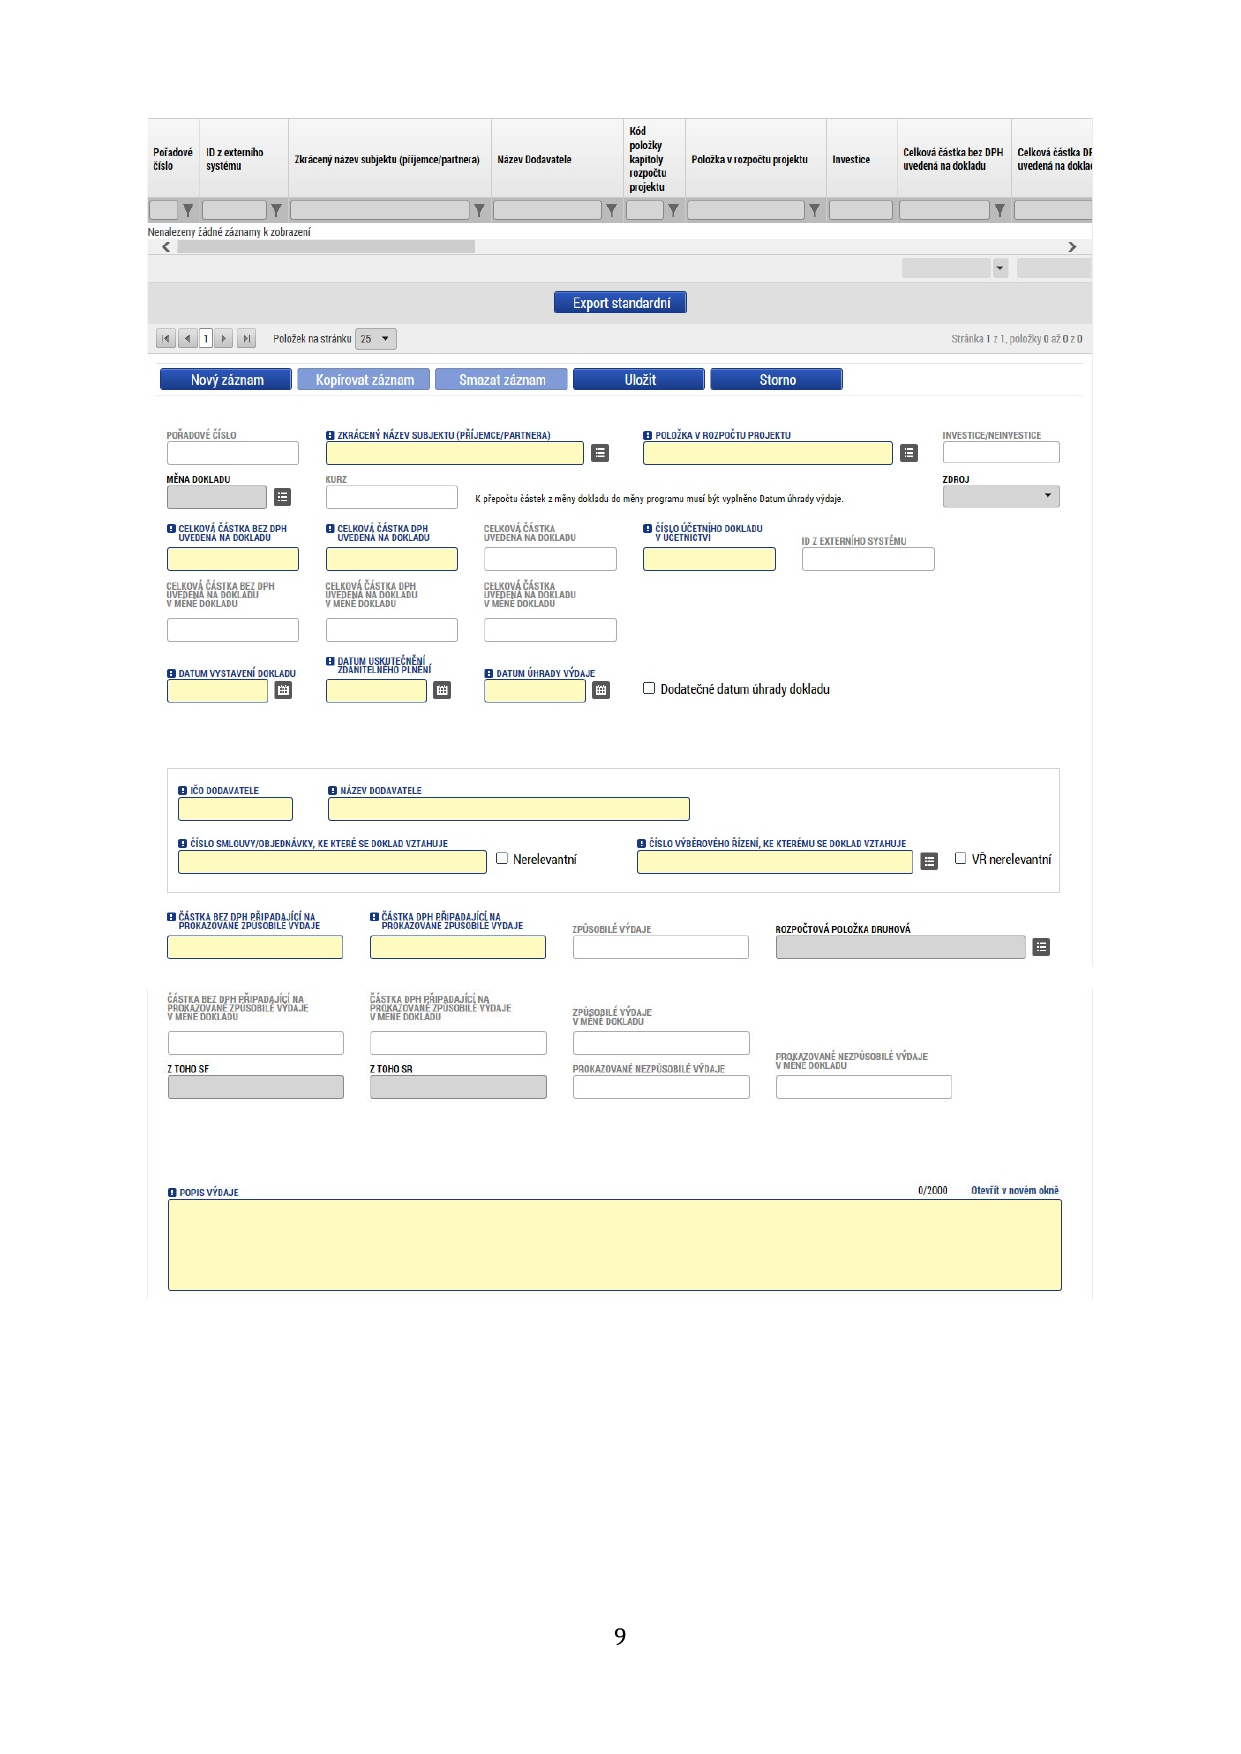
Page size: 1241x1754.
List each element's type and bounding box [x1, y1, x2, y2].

picture [147, 989, 1093, 1299]
picture [147, 118, 1093, 965]
